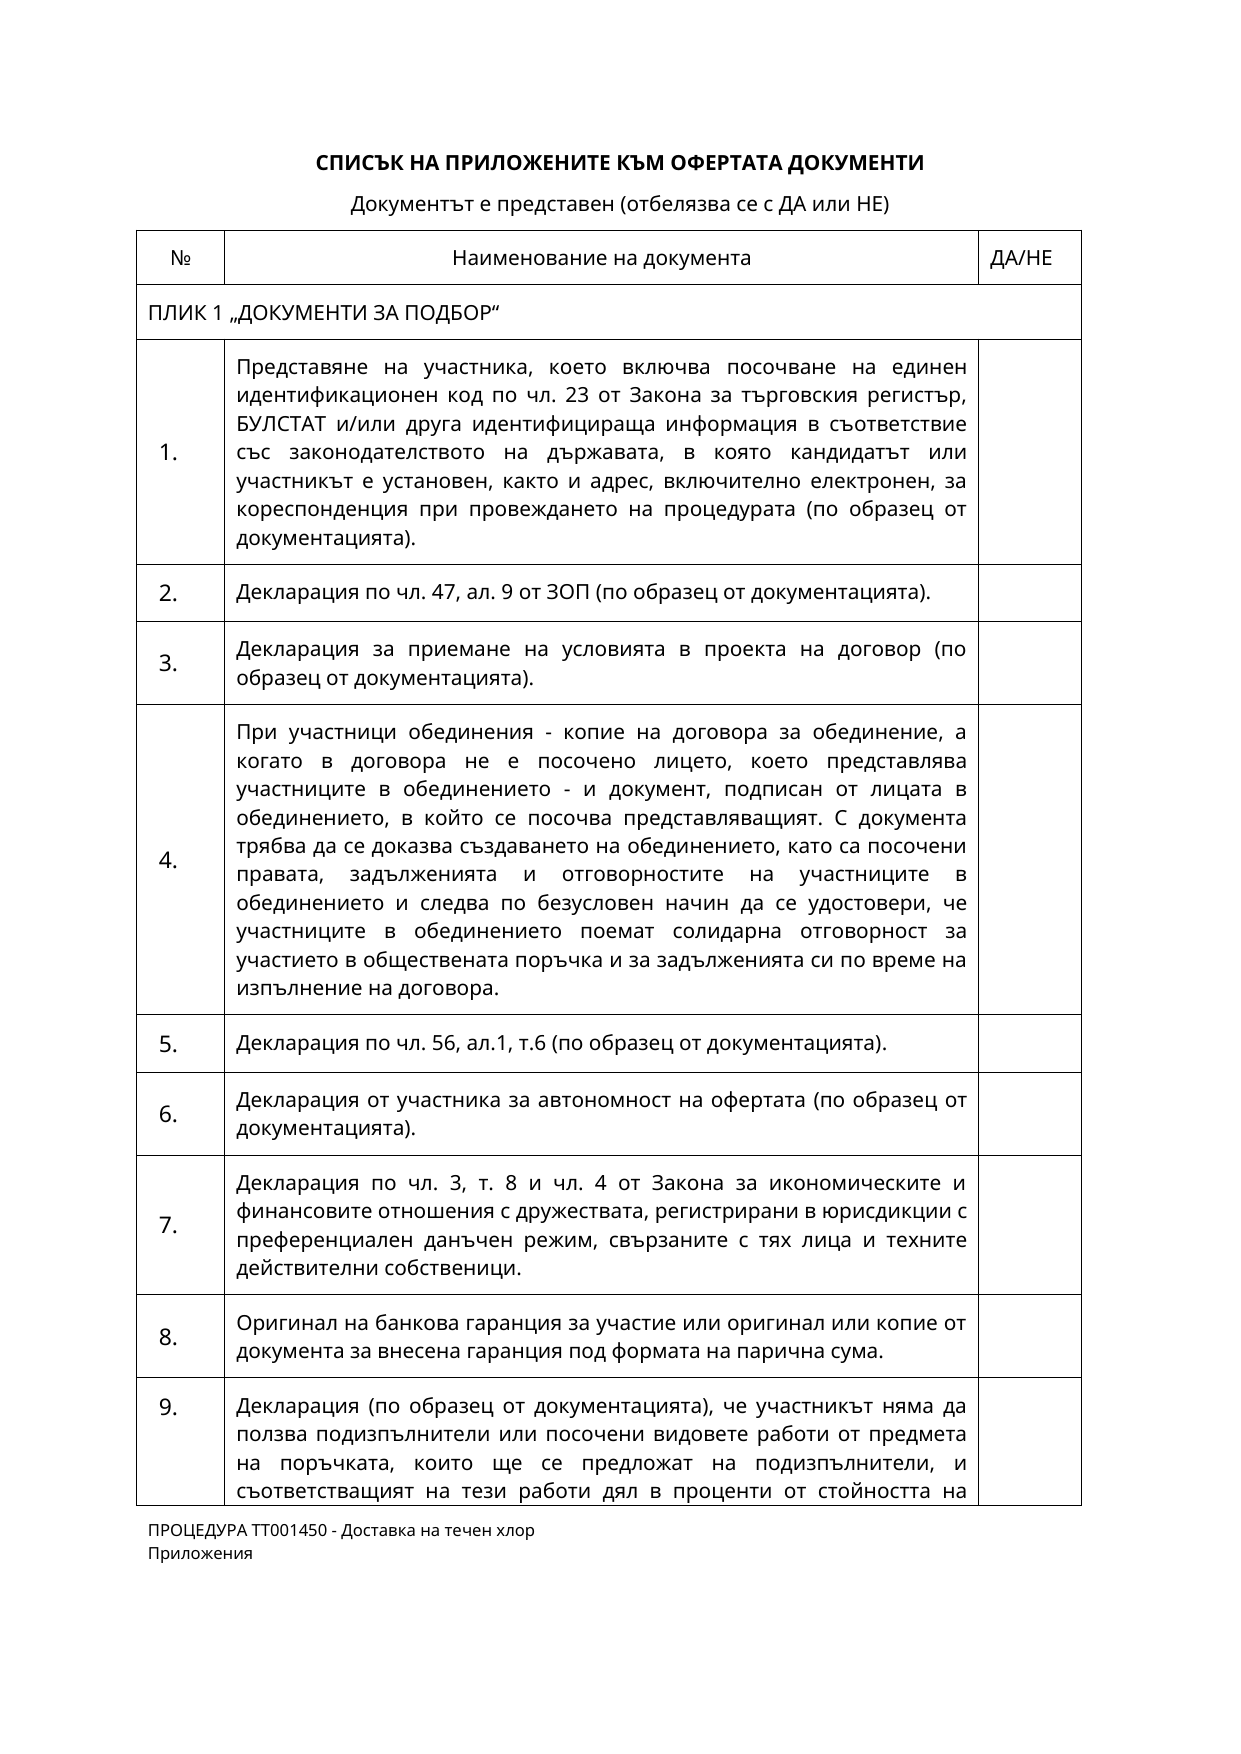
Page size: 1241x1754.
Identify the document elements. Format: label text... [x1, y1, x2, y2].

table_cell [137, 565, 224, 621]
table_cell [979, 1015, 1081, 1072]
table_cell Представяне на участника, което включва посочване на единен идентификационен код по чл. 23 от Закона за търговския регистър, БУЛСТАТ и/или друга идентифицираща информация в съответствие със законодателството на държавата, в която кандидатът или участникът е установен, както и адрес, включително електронен, за кореспонденция при провеждането на процедурата (по образец от документацията). [225, 340, 978, 564]
table_cell [137, 1015, 224, 1072]
table_cell [979, 1073, 1081, 1154]
table_cell [137, 340, 224, 564]
table_cell [979, 1156, 1081, 1294]
table_cell [979, 622, 1081, 704]
table_header Наименование на документа [225, 231, 978, 284]
table_cell [979, 340, 1081, 564]
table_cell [225, 1378, 978, 1504]
table_cell Декларация за приемане на условията в проекта на договор (по образец от документацията). [225, 622, 978, 704]
text Документът е представен (отбелязва се с ДА или НЕ) [148, 189, 1092, 217]
table_cell При участници обединения - копие на договора за обединение, а когато в договора не е посочено лицето, което представлява участниците в обединението - и документ, подписан от лицата в обединението, в който се посочва представляващият. С документа трябва да се доказва създаването на обединението, като са посочени правата, задълженията и отговорностите на участниците в обединението и следва по безусловен начин да се удостовери, че участниците в обединението поемат солидарна отговорност за участието в обществената поръчка и за задълженията си по време на изпълнение на договора. [225, 705, 978, 1014]
table_cell Декларация по чл. 47, ал. 9 от ЗОП (по образец от документацията). [225, 565, 978, 621]
table_cell [137, 1073, 224, 1154]
table_cell [979, 705, 1081, 1014]
table_cell [137, 622, 224, 704]
table_cell [137, 705, 224, 1014]
table_cell Декларация по чл. 3, т. 8 и чл. 4 от Закона за икономическите и финансовите отношения с дружествата, регистрирани в юрисдикции с преференциален данъчен режим, свързаните с тях лица и техните действителни собственици. [225, 1156, 978, 1294]
table_cell [979, 1378, 1081, 1504]
table_cell Декларация по чл. 56, ал.1, т.6 (по образец от документацията). [225, 1015, 978, 1072]
table_cell [979, 565, 1081, 621]
table_cell ПЛИК 1 „ДОКУМЕНТИ ЗА ПОДБОР“ [137, 285, 1081, 338]
table_cell [137, 1295, 224, 1377]
table_cell [979, 1295, 1081, 1377]
table_cell Декларация от участника за автономност на офертата (по образец от документацията). [225, 1073, 978, 1154]
table_cell [137, 1156, 224, 1294]
text СПИСЪК НА ПРИЛОЖЕНИТЕ КЪМ ОФЕРТАТА ДОКУМЕНТИ [148, 148, 1092, 176]
table_header № [137, 231, 224, 284]
table_header ДА/НЕ [979, 231, 1081, 284]
table_cell Оригинал на банкова гаранция за участие или оригинал или копие от документа за внесена гаранция под формата на парична сума. [225, 1295, 978, 1377]
table_cell [137, 1378, 224, 1504]
